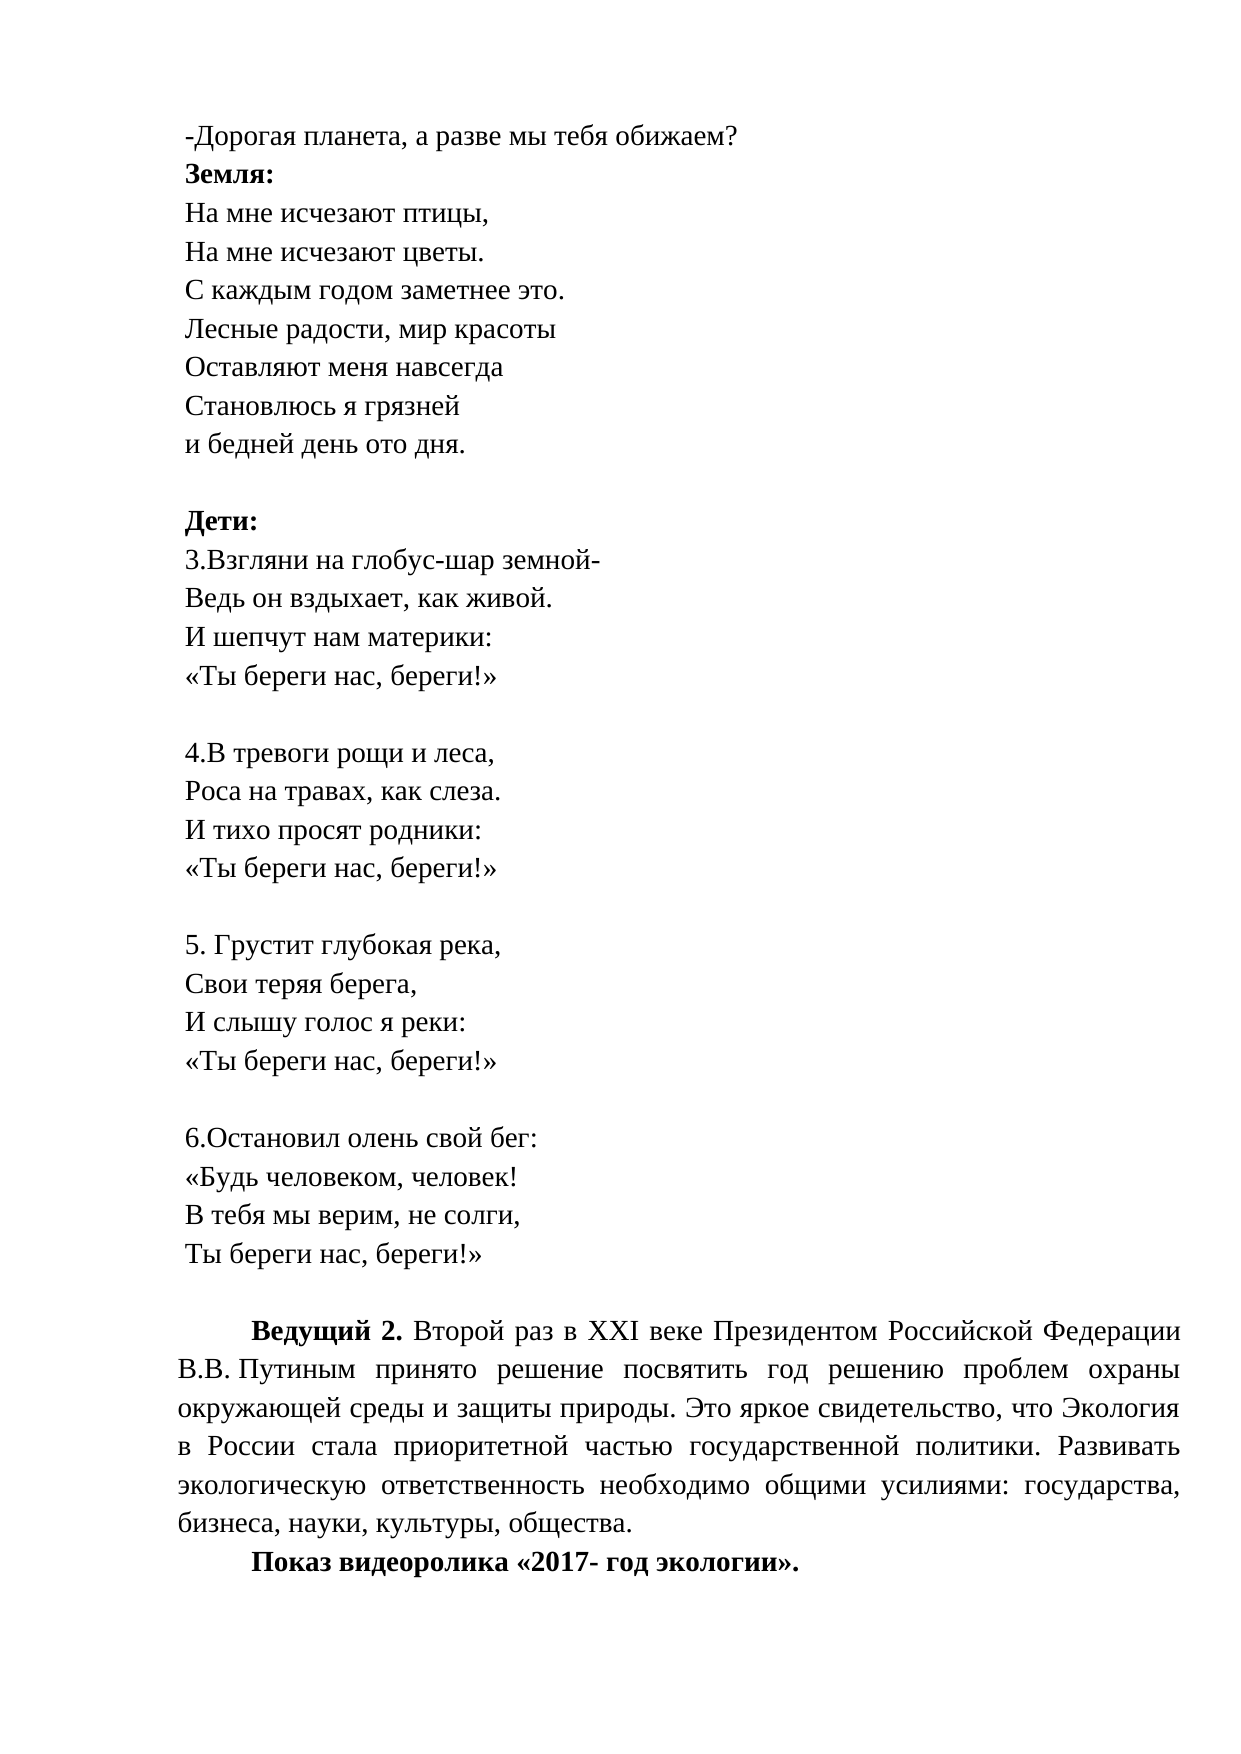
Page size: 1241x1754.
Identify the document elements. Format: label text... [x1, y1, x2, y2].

text 4.В тревоги рощи и леса, [177, 735, 1181, 768]
text С каждым годом заметнее это. [177, 272, 1181, 306]
text На мне исчезают цветы. [177, 234, 1181, 267]
text -Дорогая планета, а разве мы тебя обижаем? [177, 118, 1181, 152]
text «Ты береги нас, береги!» [177, 1043, 1181, 1077]
text Свои теряя берега, [177, 966, 1181, 999]
text 5. Грустит глубокая река, [177, 927, 1181, 961]
text Дети: [177, 503, 1181, 537]
text Роса на травах, как слеза. [177, 773, 1181, 807]
text «Будь человеком, человек! [177, 1159, 1181, 1192]
text 3.Взгляни на глобус-шар земной- [177, 542, 1181, 576]
text В тебя мы верим, не солги, [177, 1197, 1181, 1231]
text Земля: [177, 157, 1181, 190]
text И шепчут нам материки: [177, 619, 1181, 653]
text «Ты береги нас, береги!» [177, 658, 1181, 691]
text 6.Остановил олень свой бег: [177, 1120, 1181, 1154]
text Лесные радости, мир красоты [177, 311, 1181, 344]
text Показ видеоролика «2017- год экологии». [177, 1544, 1181, 1578]
text Ведущий 2. Второй раз в XXI веке Президентом Российской Федерации В.В. Путиным принято решение посвятить год решению проблем охраны окружающей среды и защиты природы. Это яркое свидетельство, что Экология в России стала приоритетной частью государственной политики. Развивать экологическую ответственность необходимо общими усилиями: государства, бизнеса, науки, культуры, общества. [177, 1313, 1181, 1539]
text Оставляют меня навсегда [177, 349, 1181, 383]
text Ты береги нас, береги!» [177, 1236, 1181, 1269]
text На мне исчезают птицы, [177, 195, 1181, 229]
text Становлюсь я грязней [177, 388, 1181, 421]
text и бедней день ото дня. [177, 426, 1181, 460]
text И слышу голос я реки: [177, 1004, 1181, 1038]
text Ведь он вздыхает, как живой. [177, 581, 1181, 614]
text И тихо просят родники: [177, 812, 1181, 845]
text «Ты береги нас, береги!» [177, 850, 1181, 884]
